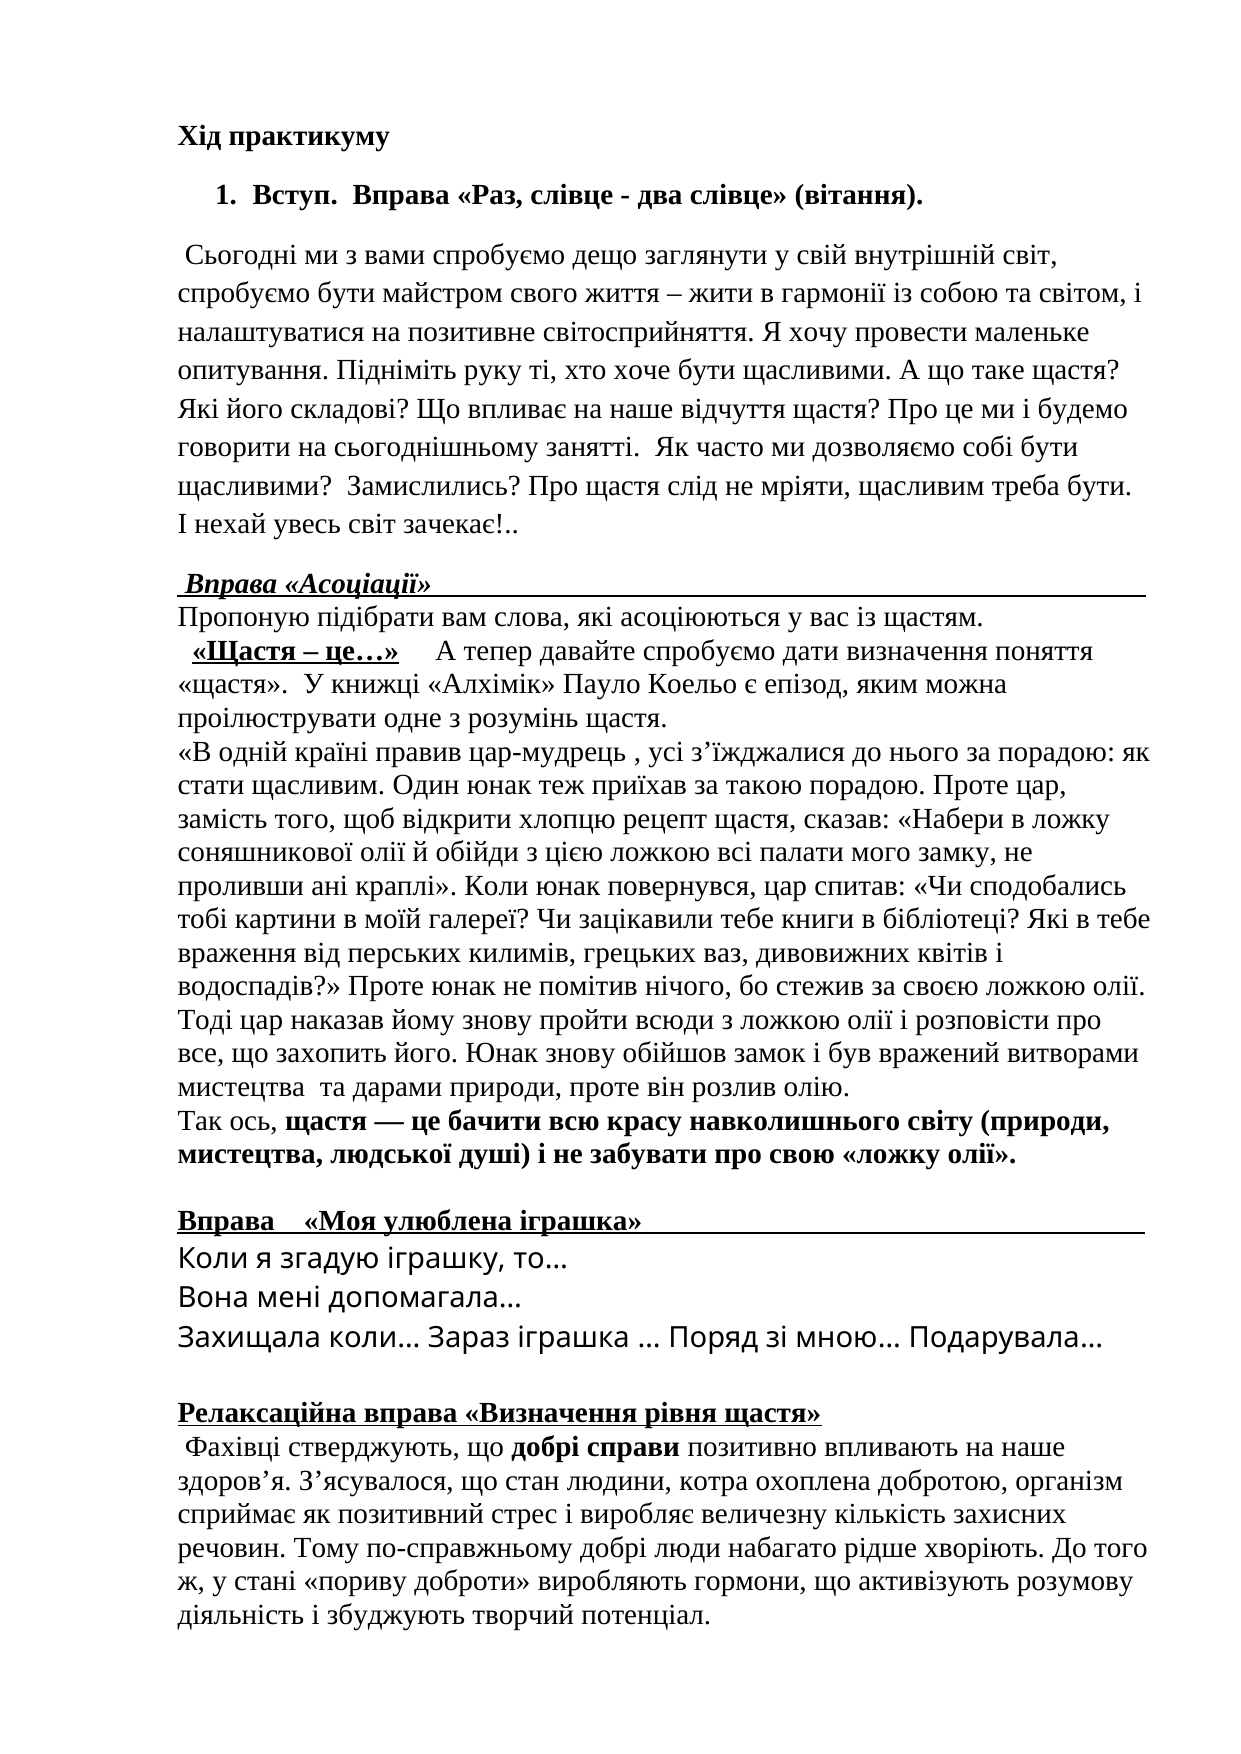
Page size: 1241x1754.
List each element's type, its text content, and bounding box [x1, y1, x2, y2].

text Хід практикуму [177, 118, 1152, 152]
text «В одній країні правив цар-мудрець , усі з’їжджалися до нього за порадою: як стати щасливим. Один юнак теж приїхав за такою порадою. Проте цар, замість того, щоб відкрити хлопцю рецепт щастя, сказав: «Набери в ложку соняшникової олії й обійди з цією ложкою всі палати мого замку, не проливши ані краплі». Коли юнак повернувся, цар спитав: «Чи сподобались тобі картини в моїй галереї? Чи зацікавили тебе книги в бібліотеці? Які в тебе враження від перських килимів, грецьких ваз, дивовижних квітів і водоспадів?» Проте юнак не помітив нічого, бо стежив за своєю ложкою олії. Тоді цар наказав йому знову пройти всюди з ложкою олії і розповісти про все, що захопить його. Юнак знову обійшов замок і був вражений витворами мистецтва та дарами природи, проте він розлив олію. Так ось, щастя — це бачити всю красу навколишнього світу (природи, мистецтва, людської душі) і не забувати про свою «ложку олії». [177, 734, 1152, 1170]
text Фахівці стверджують, що добрі справи позитивно впливають на наше здоров’я. З’ясувалося, що стан людини, котра охоплена добротою, організм сприймає як позитивний стрес і виробляє величезну кількість захисних речовин. Тому по-справжньому добрі люди набагато рідше хворіють. До того ж, у стані «пориву доброти» виробляють гормони, що активізують розумову діяльність і збуджують творчий потенціал. [177, 1429, 1152, 1630]
text Вправа «Асоціації» Пропоную підібрати вам слова, які асоціюються у вас із щастям. [177, 566, 1152, 633]
list Вступ. Вправа «Раз, слівце - два слівце» (вітання). [215, 177, 1152, 211]
text Сьогодні ми з вами спробуємо дещо заглянути у свій внутрішній світ, спробуємо бути майстром свого життя – жити в гармонії із собою та світом, і налаштуватися на позитивне світосприйняття. Я хочу провести маленьке опитування. Підніміть руку ті, хто хоче бути щасливими. А що таке щастя? Які його складові? Що впливає на наше відчуття щастя? Про це ми і будемо говорити на сьогоднішньому занятті. Як часто ми дозволяємо собі бути щасливими? Замислились? Про щастя слід не мріяти, щасливим треба бути. І нехай увесь світ зачекає!.. [177, 237, 1152, 540]
text Вона мені допомагала… Захищала коли… Зараз іграшка … Поряд зі мною… Подарувала… [177, 1277, 1152, 1356]
text Релаксаційна вправа «Визначення рівня щастя» [177, 1396, 1152, 1429]
text Вправа «Моя улюблена іграшка» Коли я згадую іграшку, то… [177, 1203, 1152, 1277]
text «Щастя – це…» А тепер давайте спробуємо дати визначення поняття «щастя». У книжці «Алхімік» Пауло Коельо є епізод, яким можна проілюструвати одне з розумінь щастя. [177, 633, 1152, 734]
